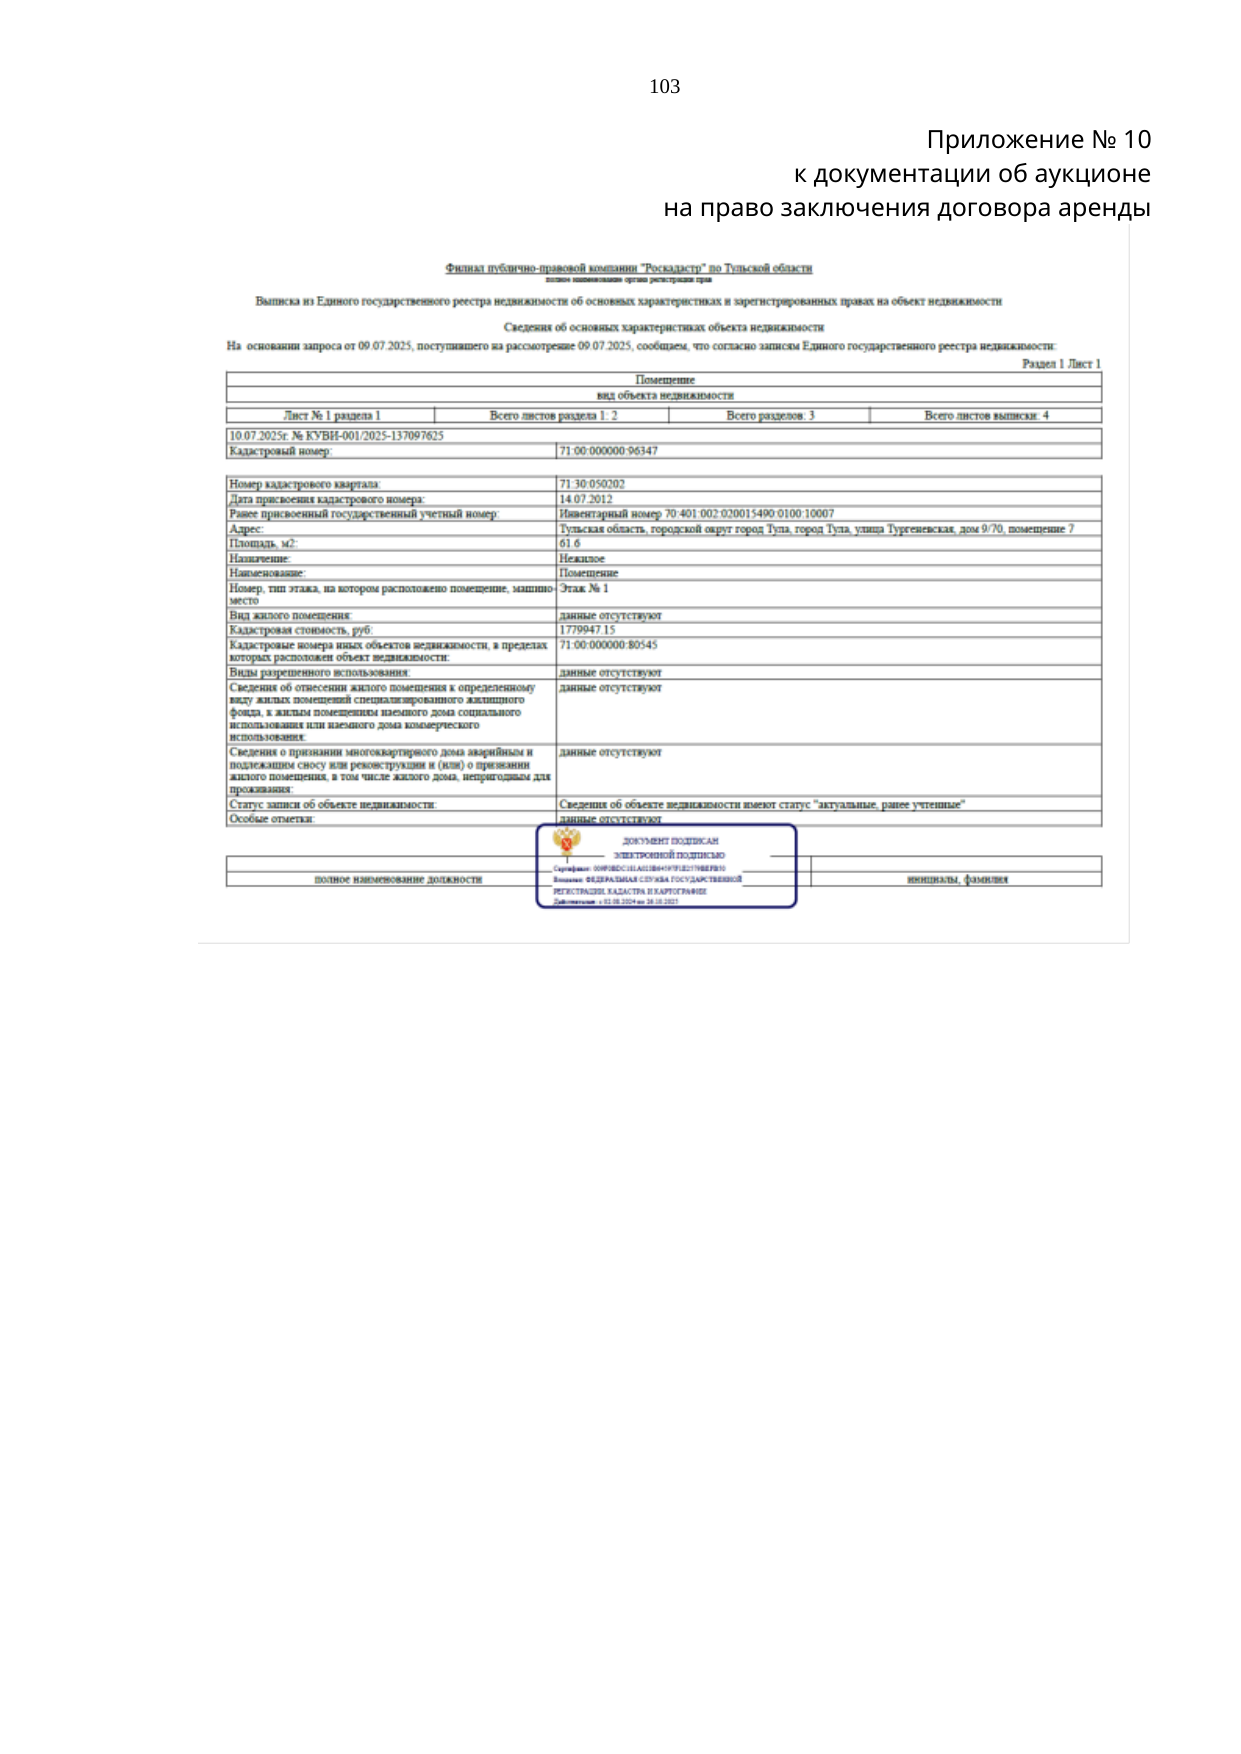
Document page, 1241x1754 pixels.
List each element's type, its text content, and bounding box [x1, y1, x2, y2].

text Приложение № 10 [177, 122, 1152, 156]
picture [198, 224, 1131, 945]
text к документации об аукционе [177, 156, 1152, 190]
text на право заключения договора аренды [177, 190, 1152, 224]
